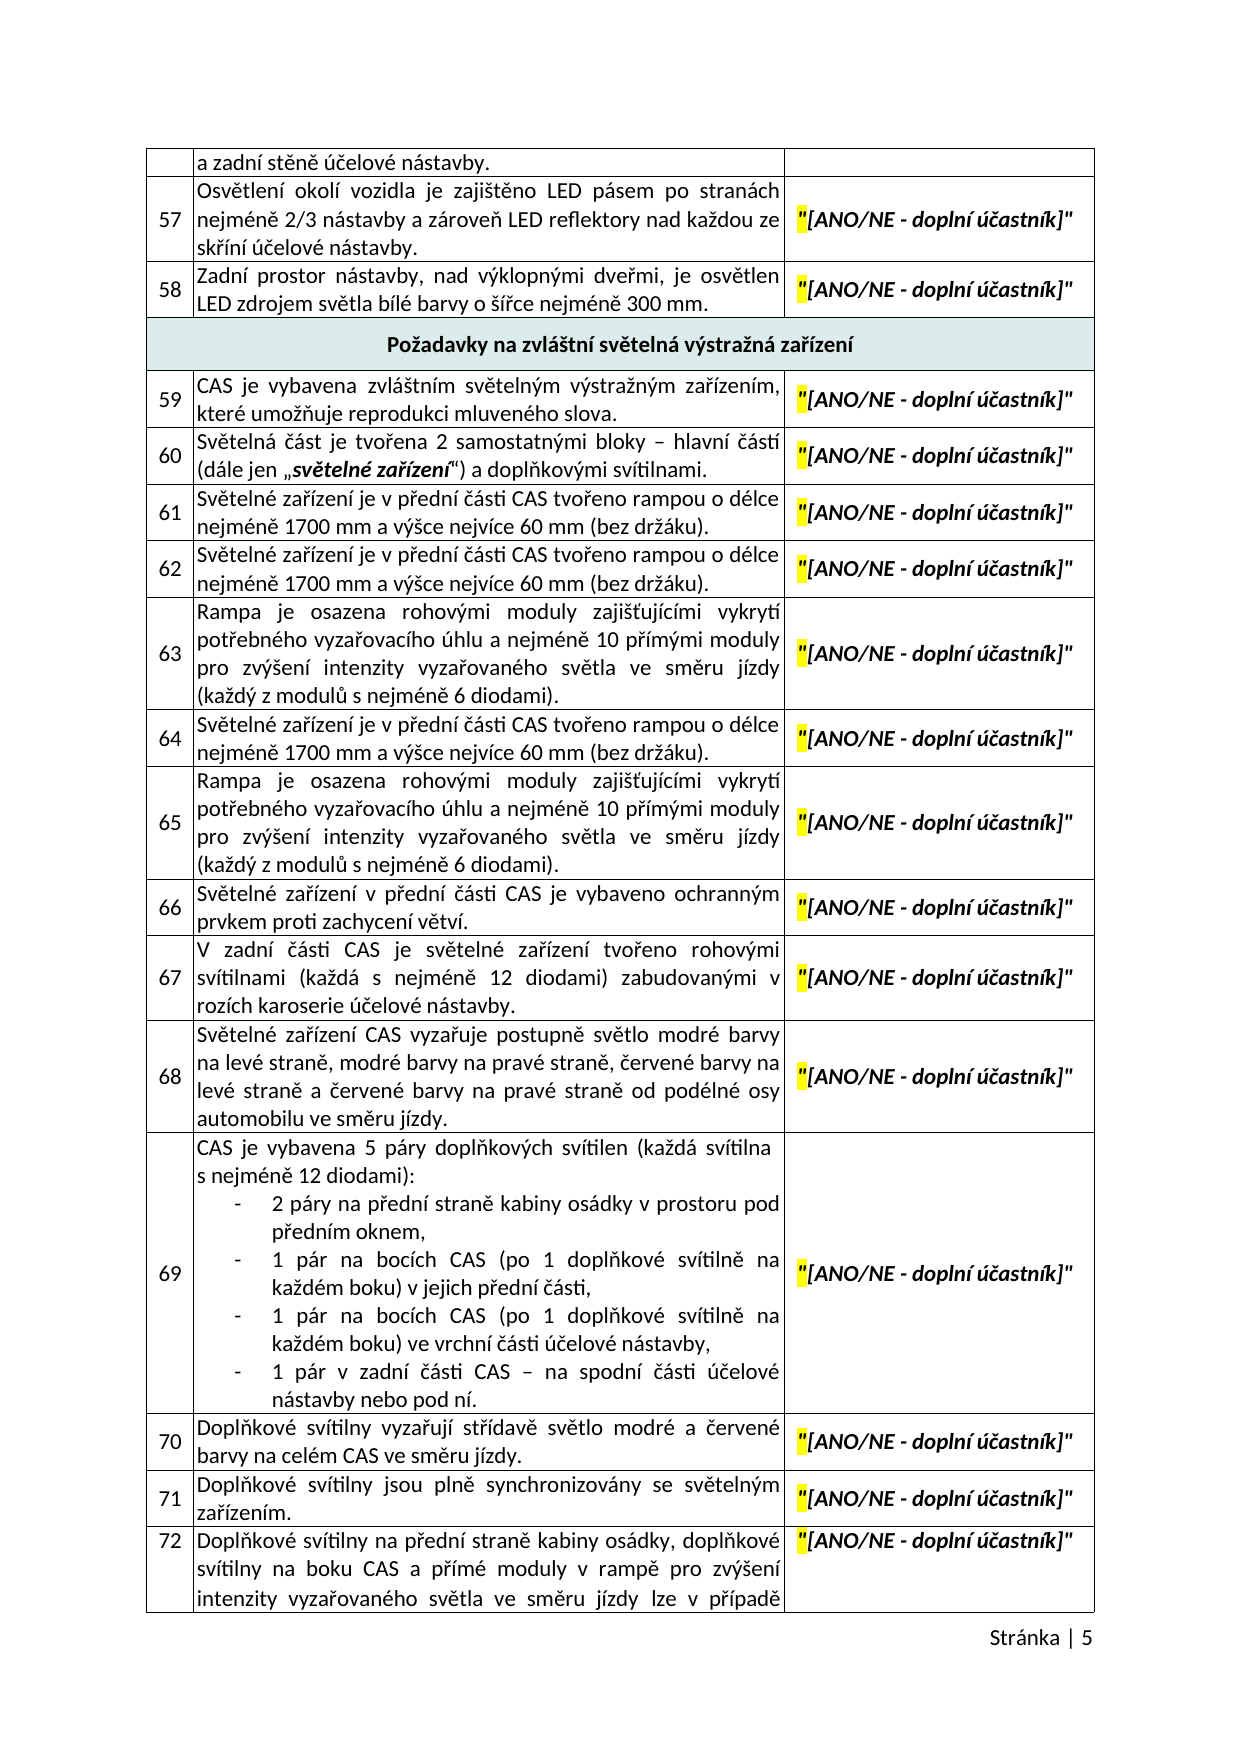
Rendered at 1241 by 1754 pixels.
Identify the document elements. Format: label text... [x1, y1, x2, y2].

table_cell "[ANO/NE - doplní účastník]" [785, 262, 1094, 317]
table_cell Zadní prostor nástavby, nad výklopnými dveřmi, je osvětlen LED zdrojem světla bílé barvy o šířce nejméně 300 mm. [194, 262, 784, 317]
table_cell "[ANO/NE - doplní účastník]" [785, 485, 1094, 540]
table_cell 60 [147, 428, 193, 483]
table_cell 56 [147, 149, 193, 176]
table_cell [785, 1527, 1094, 1612]
table_cell "[ANO/NE - doplní účastník]" [785, 598, 1094, 709]
table_cell V zadní části CAS je světelné zařízení tvořeno rohovými svítilnami (každá s nejméně 12 diodami) zabudovanými v rozích karoserie účelové nástavby. [194, 936, 784, 1019]
table_cell 68 [147, 1021, 193, 1132]
table_cell 61 [147, 485, 193, 540]
table_cell "[ANO/NE - doplní účastník]" [785, 371, 1094, 427]
table_cell 64 [147, 710, 193, 766]
table_cell 63 [147, 598, 193, 709]
table_cell "[ANO/NE - doplní účastník]" [785, 541, 1094, 597]
table_cell 67 [147, 936, 193, 1019]
table_cell Doplňkové svítilny jsou plně synchronizovány se světelným zařízením. [194, 1471, 784, 1526]
table_cell Rampa je osazena rohovými moduly zajišťujícími vykrytí potřebného vyzařovacího úhlu a nejméně 10 přímými moduly pro zvýšení intenzity vyzařovaného světla ve směru jízdy (každý z modulů s nejméně 6 diodami). [194, 598, 784, 709]
table_cell 65 [147, 767, 193, 878]
table_cell "[ANO/NE - doplní účastník]" [785, 767, 1094, 878]
table_cell "[ANO/NE - doplní účastník]" [785, 428, 1094, 483]
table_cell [194, 1527, 784, 1612]
table_cell "[ANO/NE - doplní účastník]" [785, 936, 1094, 1019]
table_cell CAS je vybavena zvláštním světelným výstražným zařízením, které umožňuje reprodukci mluveného slova. [194, 371, 784, 427]
table_cell "[ANO/NE - doplní účastník]" [785, 1133, 1094, 1413]
table_cell "[ANO/NE - doplní účastník]" [785, 1021, 1094, 1132]
table_cell Požadavky na zvláštní světelná výstražná zařízení [147, 318, 1094, 370]
table_cell 71 [147, 1471, 193, 1526]
table_cell Osvětlení okolí vozidla je zajištěno LED pásem po stranách nejméně 2/3 nástavby a zároveň LED reflektory nad každou ze skříní účelové nástavby. [194, 177, 784, 261]
table_cell 69 [147, 1133, 193, 1413]
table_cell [785, 149, 1094, 176]
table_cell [194, 149, 784, 176]
table_cell Světelné zařízení je v přední části CAS tvořeno rampou o délce nejméně 1700 mm a výšce nejvíce 60 mm (bez držáku). [194, 485, 784, 540]
table_cell Doplňkové svítilny vyzařují střídavě světlo modré a červené barvy na celém CAS ve směru jízdy. [194, 1414, 784, 1469]
table_cell "[ANO/NE - doplní účastník]" [785, 177, 1094, 261]
table_cell Světelné zařízení je v přední části CAS tvořeno rampou o délce nejméně 1700 mm a výšce nejvíce 60 mm (bez držáku). [194, 541, 784, 597]
table_cell Světelné zařízení je v přední části CAS tvořeno rampou o délce nejméně 1700 mm a výšce nejvíce 60 mm (bez držáku). [194, 710, 784, 766]
table_cell Rampa je osazena rohovými moduly zajišťujícími vykrytí potřebného vyzařovacího úhlu a nejméně 10 přímými moduly pro zvýšení intenzity vyzařovaného světla ve směru jízdy (každý z modulů s nejméně 6 diodami). [194, 767, 784, 878]
table_cell 59 [147, 371, 193, 427]
table_cell Světelné zařízení v přední části CAS je vybaveno ochranným prvkem proti zachycení větví. [194, 880, 784, 935]
table_cell "[ANO/NE - doplní účastník]" [785, 1471, 1094, 1526]
table_cell 70 [147, 1414, 193, 1469]
table_cell Světelné zařízení CAS vyzařuje postupně světlo modré barvy na levé straně, modré barvy na pravé straně, červené barvy na levé straně a červené barvy na pravé straně od podélné osy automobilu ve směru jízdy. [194, 1021, 784, 1132]
table_cell 58 [147, 262, 193, 317]
table_cell "[ANO/NE - doplní účastník]" [785, 710, 1094, 766]
table_cell 72 [147, 1527, 193, 1612]
table_cell 57 [147, 177, 193, 261]
table_cell 66 [147, 880, 193, 935]
table_cell CAS je vybavena 5 páry doplňkových svítilen (každá svítilna s nejméně 12 diodami): 2 páry na přední straně kabiny osádky v prostoru pod předním oknem, 1 pár na bocích CAS (po 1 doplňkové svítilně na každém boku) v jejich přední části, 1 pár na bocích CAS (po 1 doplňkové svítilně na každém boku) ve vrchní části účelové nástavby, 1 pár v zadní části CAS – na spodní části účelové nástavby nebo pod ní. [194, 1133, 784, 1413]
table_cell "[ANO/NE - doplní účastník]" [785, 1414, 1094, 1469]
table_cell 62 [147, 541, 193, 597]
table_cell "[ANO/NE - doplní účastník]" [785, 880, 1094, 935]
table_cell Světelná část je tvořena 2 samostatnými bloky – hlavní částí (dále jen „světelné zařízení“) a doplňkovými svítilnami. [194, 428, 784, 483]
